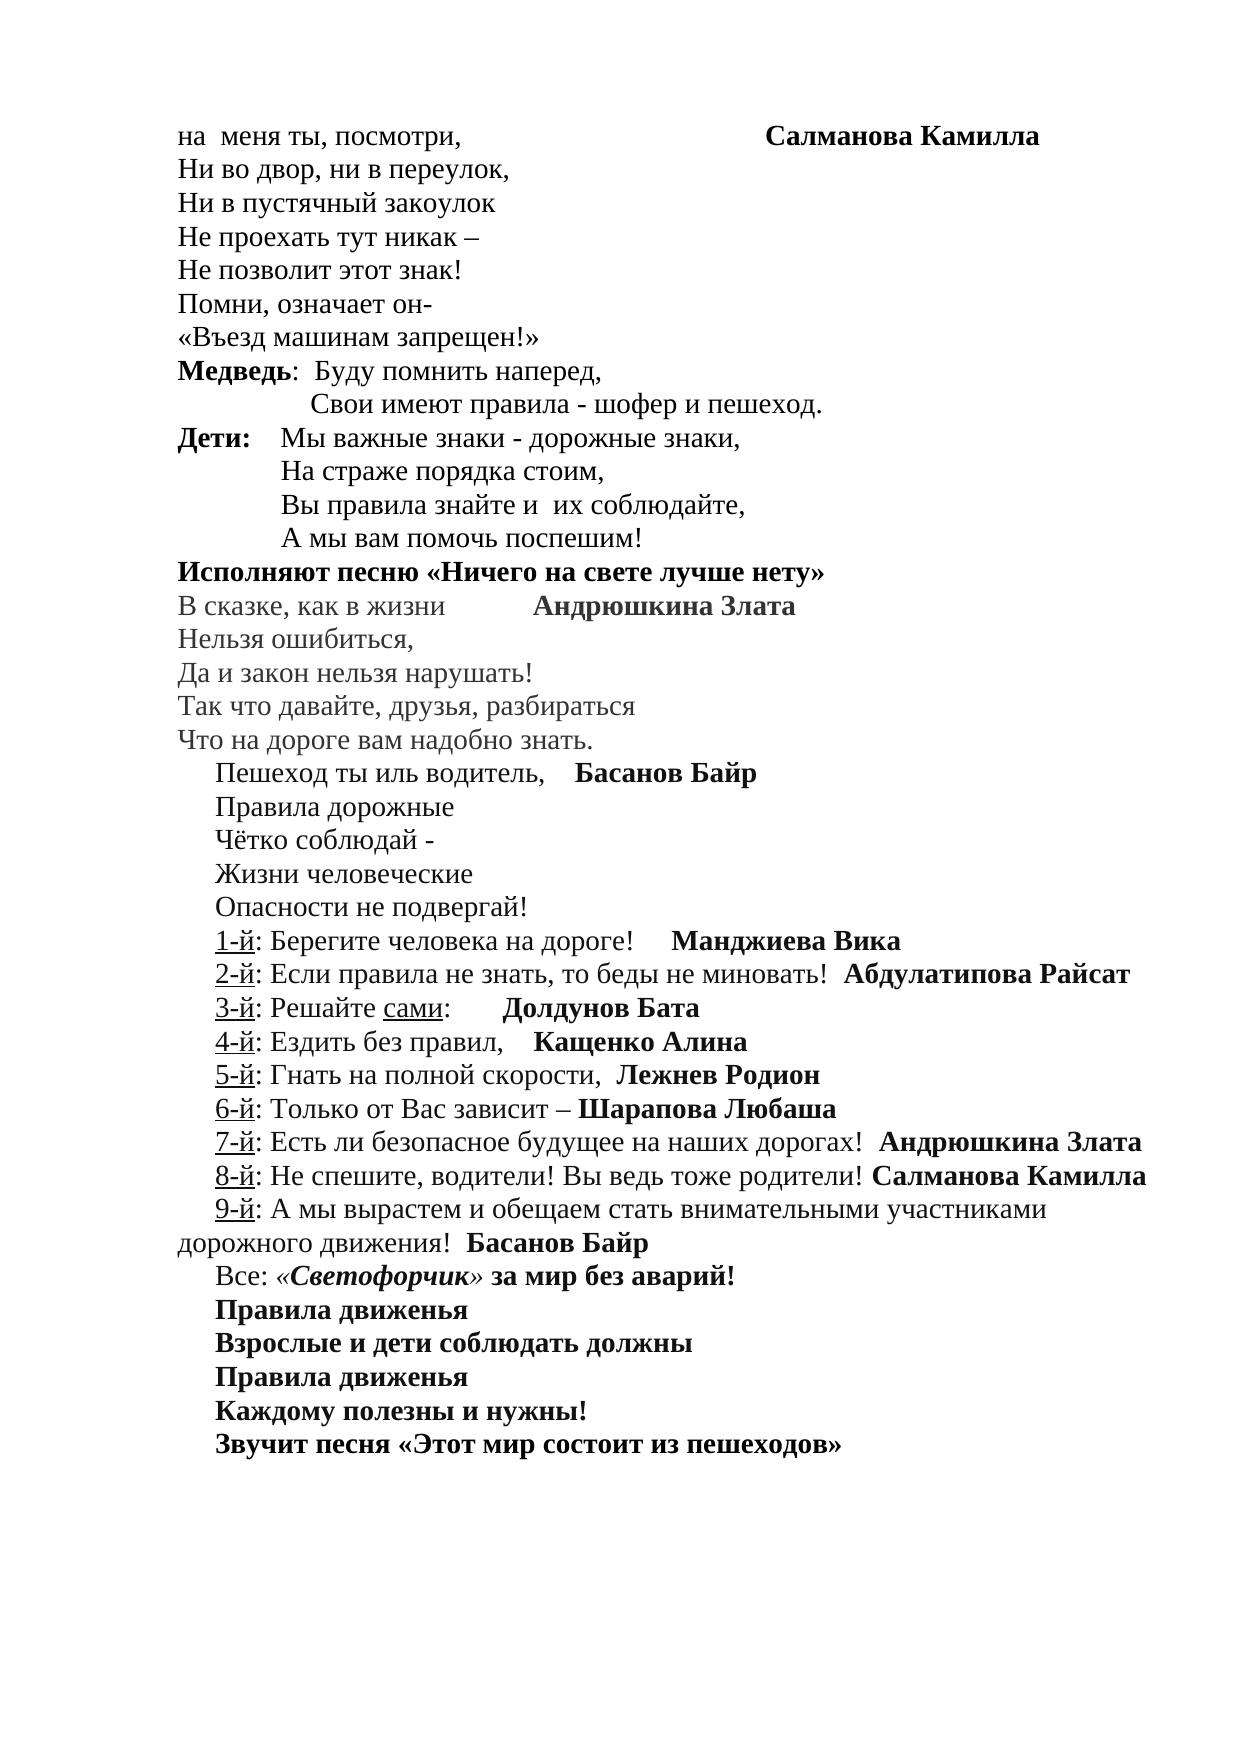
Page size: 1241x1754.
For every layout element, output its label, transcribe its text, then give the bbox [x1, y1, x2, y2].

text Вы правила знайте и их соблюдайте, [281, 487, 1152, 521]
text Правила дорожные [177, 789, 1152, 822]
text 2-й: Если правила не знать, то беды не миновать! Абдулатипова Райсат [177, 957, 1152, 990]
text Правила движенья [177, 1292, 1152, 1326]
text На страже порядка стоим, [281, 453, 1152, 487]
text 4-й: Ездить без правил, Кащенко Алина [177, 1024, 1152, 1057]
text 9-й: А мы вырастем и обещаем стать внимательными участниками дорожного движения! Басанов Байр [177, 1191, 1152, 1258]
text Свои имеют правила - шофер и пешеход. [310, 386, 1152, 420]
text 3-й: Решайте сами: Долдунов Бата [177, 990, 1152, 1024]
text Так что давайте, друзья, разбираться [177, 688, 1152, 722]
text Звучит песня «Этот мир состоит из пешеходов» [177, 1426, 1152, 1460]
text Не позволит этот знак! [177, 252, 1152, 286]
text Взрослые и дети соблюдать должны [177, 1326, 1152, 1359]
text 1-й: Берегите человека на дороге! Манджиева Вика [177, 923, 1152, 957]
text «Въезд машинам запрещен!» [177, 319, 1152, 353]
text А мы вам помочь поспешим! [281, 521, 1152, 554]
text В сказке, как в жизни Андрюшкина Злата [177, 588, 1152, 621]
text Чётко соблюдай - [177, 822, 1152, 856]
text Помни, означает он- [177, 286, 1152, 319]
text Ни во двор, ни в переулок, [177, 152, 1152, 185]
text Опасности не подвергай! [177, 889, 1152, 923]
text Что на дороге вам надобно знать. [177, 722, 1152, 755]
text Все: «Светофорчик» за мир без аварий! [177, 1258, 1152, 1292]
text Пешеход ты иль водитель, Басанов Байр [177, 755, 1152, 789]
text Медведь: Буду помнить наперед, [177, 353, 1152, 386]
text Жизни человеческие [177, 856, 1152, 889]
text Нельзя ошибиться, [177, 621, 1152, 655]
text 6-й: Только от Вас зависит – Шарапова Любаша [177, 1091, 1152, 1124]
text 5-й: Гнать на полной скорости, Лежнев Родион [177, 1057, 1152, 1091]
text Каждому полезны и нужны! [177, 1393, 1152, 1426]
text Исполняют песню «Ничего на свете лучше нету» [177, 554, 1152, 588]
text Да и закон нельзя нарушать! [177, 655, 1152, 688]
text на меня ты, посмотри, Салманова Камилла [177, 118, 1152, 152]
text 7-й: Есть ли безопасное будущее на наших дорогах! Андрюшкина Злата [177, 1124, 1152, 1158]
text 8-й: Не спешите, водители! Вы ведь тоже родители! Салманова Камилла [177, 1158, 1152, 1191]
text Дети: Мы важные знаки - дорожные знаки, [177, 420, 1152, 453]
text Ни в пустячный закоулок [177, 185, 1152, 219]
text Не проехать тут никак – [177, 219, 1152, 252]
text Правила движенья [177, 1359, 1152, 1393]
